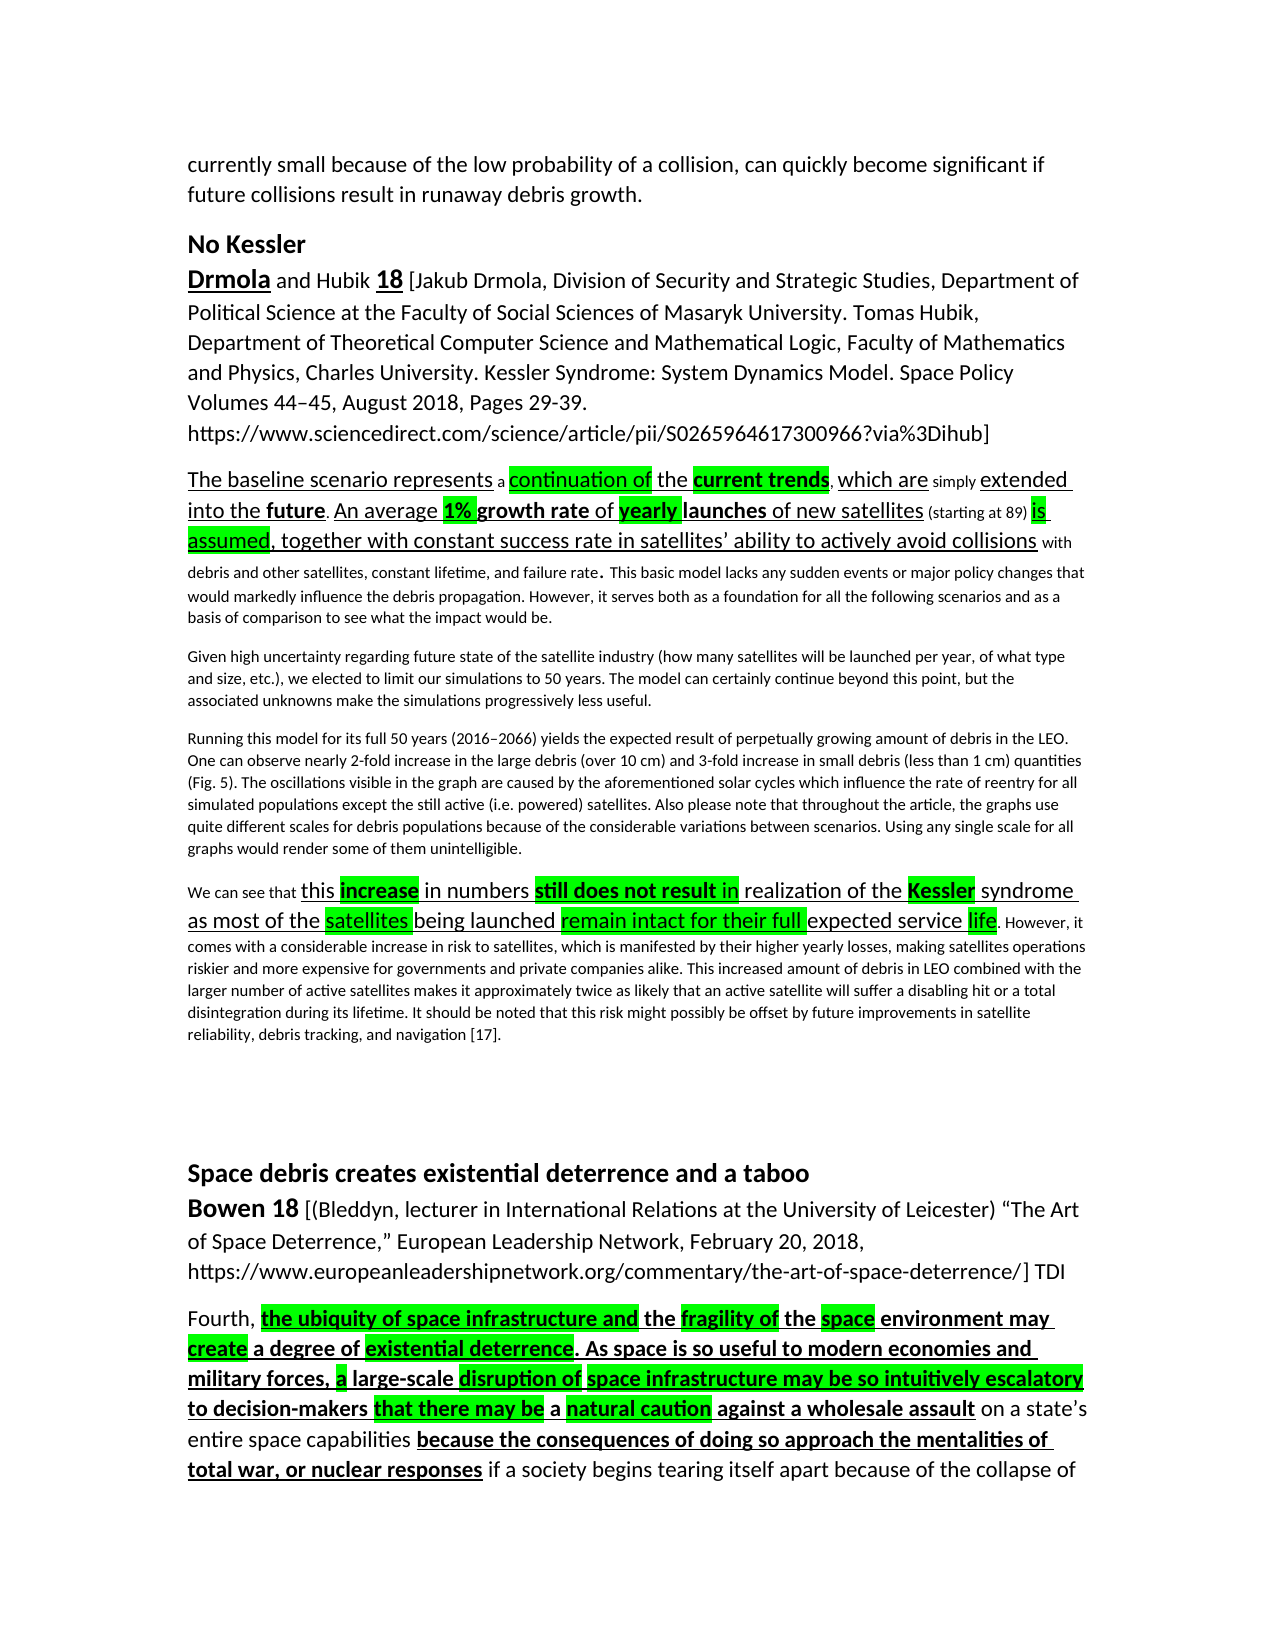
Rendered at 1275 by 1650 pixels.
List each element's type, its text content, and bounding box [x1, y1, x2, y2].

subtitle No Kessler [187, 227, 1087, 260]
text We can see that this increase in numbers still does not result in realization of the Kessler syndrome as most of the satellites being launched remain intact for their full expected service life. However, it comes with a considerable increase in risk to satellites, which is manifested by their higher yearly losses, making satellites operations riskier and more expensive for governments and private companies alike. This increased amount of debris in LEO combined with the larger number of active satellites makes it approximately twice as likely that an active satellite will suffer a disabling hit or a total disintegration during its lifetime. It should be noted that this risk might possibly be offset by future improvements in satellite reliability, debris tracking, and navigation [17]. [187, 876, 1087, 1044]
text The baseline scenario represents a continuation of the current trends, which are simply extended into the future. An average 1% growth rate of yearly launches of new satellites (starting at 89) is assumed, together with constant success rate in satellites’ ability to actively avoid collisions with debris and other satellites, constant lifetime, and failure rate. This basic model lacks any sudden events or major policy changes that would markedly influence the debris propagation. However, it serves both as a foundation for all the following scenarios and as a basis of comparison to see what the impact would be. [187, 466, 1087, 628]
subtitle Space debris creates existential deterrence and a taboo [187, 1156, 1087, 1189]
text Drmola and Hubik 18 [Jakub Drmola, Division of Security and Strategic Studies, Department of Political Science at the Faculty of Social Sciences of Masaryk University. Tomas Hubik, Department of Theoretical Computer Science and Mathematical Logic, Faculty of Mathematics and Physics, Charles University. Kessler Syndrome: System Dynamics Model. Space Policy Volumes 44–45, August 2018, Pages 29-39. https://www.sciencedirect.com/science/article/pii/S0265964617300966?via%3Dihub] [187, 263, 1087, 447]
text Given high uncertainty regarding future state of the satellite industry (how many satellites will be launched per year, of what type and size, etc.), we elected to limit our simulations to 50 years. The model can certainly continue beyond this point, but the associated unknowns make the simulations progressively less useful. [187, 646, 1087, 710]
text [187, 1304, 1087, 1483]
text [187, 150, 1087, 208]
text Bowen 18 [(Bleddyn, lecturer in International Relations at the University of Leicester) “The Art of Space Deterrence,” European Leadership Network, February 20, 2018, https://www.europeanleadershipnetwork.org/commentary/the-art-of-space-deterrence/] TDI [187, 1192, 1087, 1285]
text Running this model for its full 50 years (2016–2066) yields the expected result of perpetually growing amount of debris in the LEO. One can observe nearly 2-fold increase in the large debris (over 10 cm) and 3-fold increase in small debris (less than 1 cm) quantities (Fig. 5). The oscillations visible in the graph are caused by the aforementioned solar cycles which influence the rate of reentry for all simulated populations except the still active (i.e. powered) satellites. Also please note that throughout the article, the graphs use quite different scales for debris populations because of the considerable variations between scenarios. Using any single scale for all graphs would render some of them unintelligible. [187, 728, 1087, 858]
